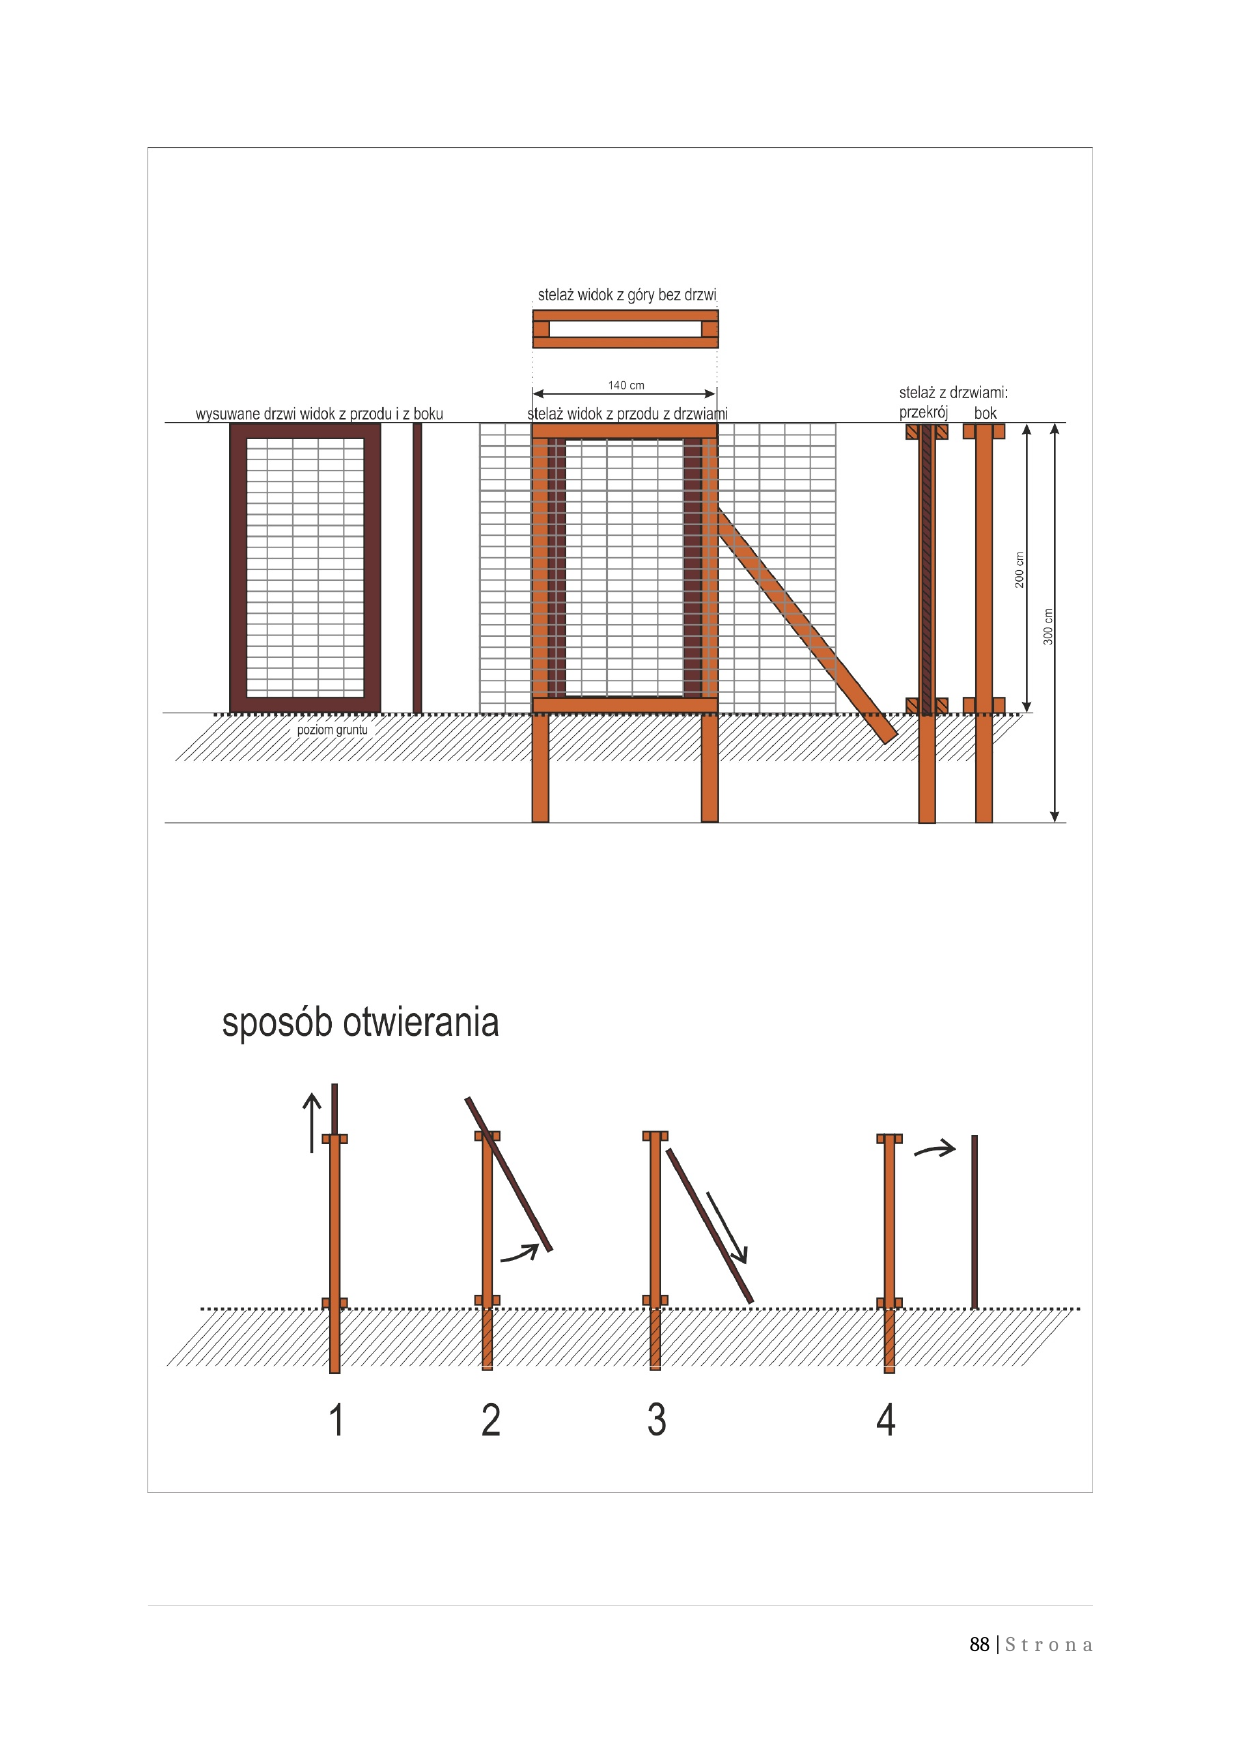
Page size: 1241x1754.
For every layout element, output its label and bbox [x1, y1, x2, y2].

picture [147, 147, 1093, 1493]
